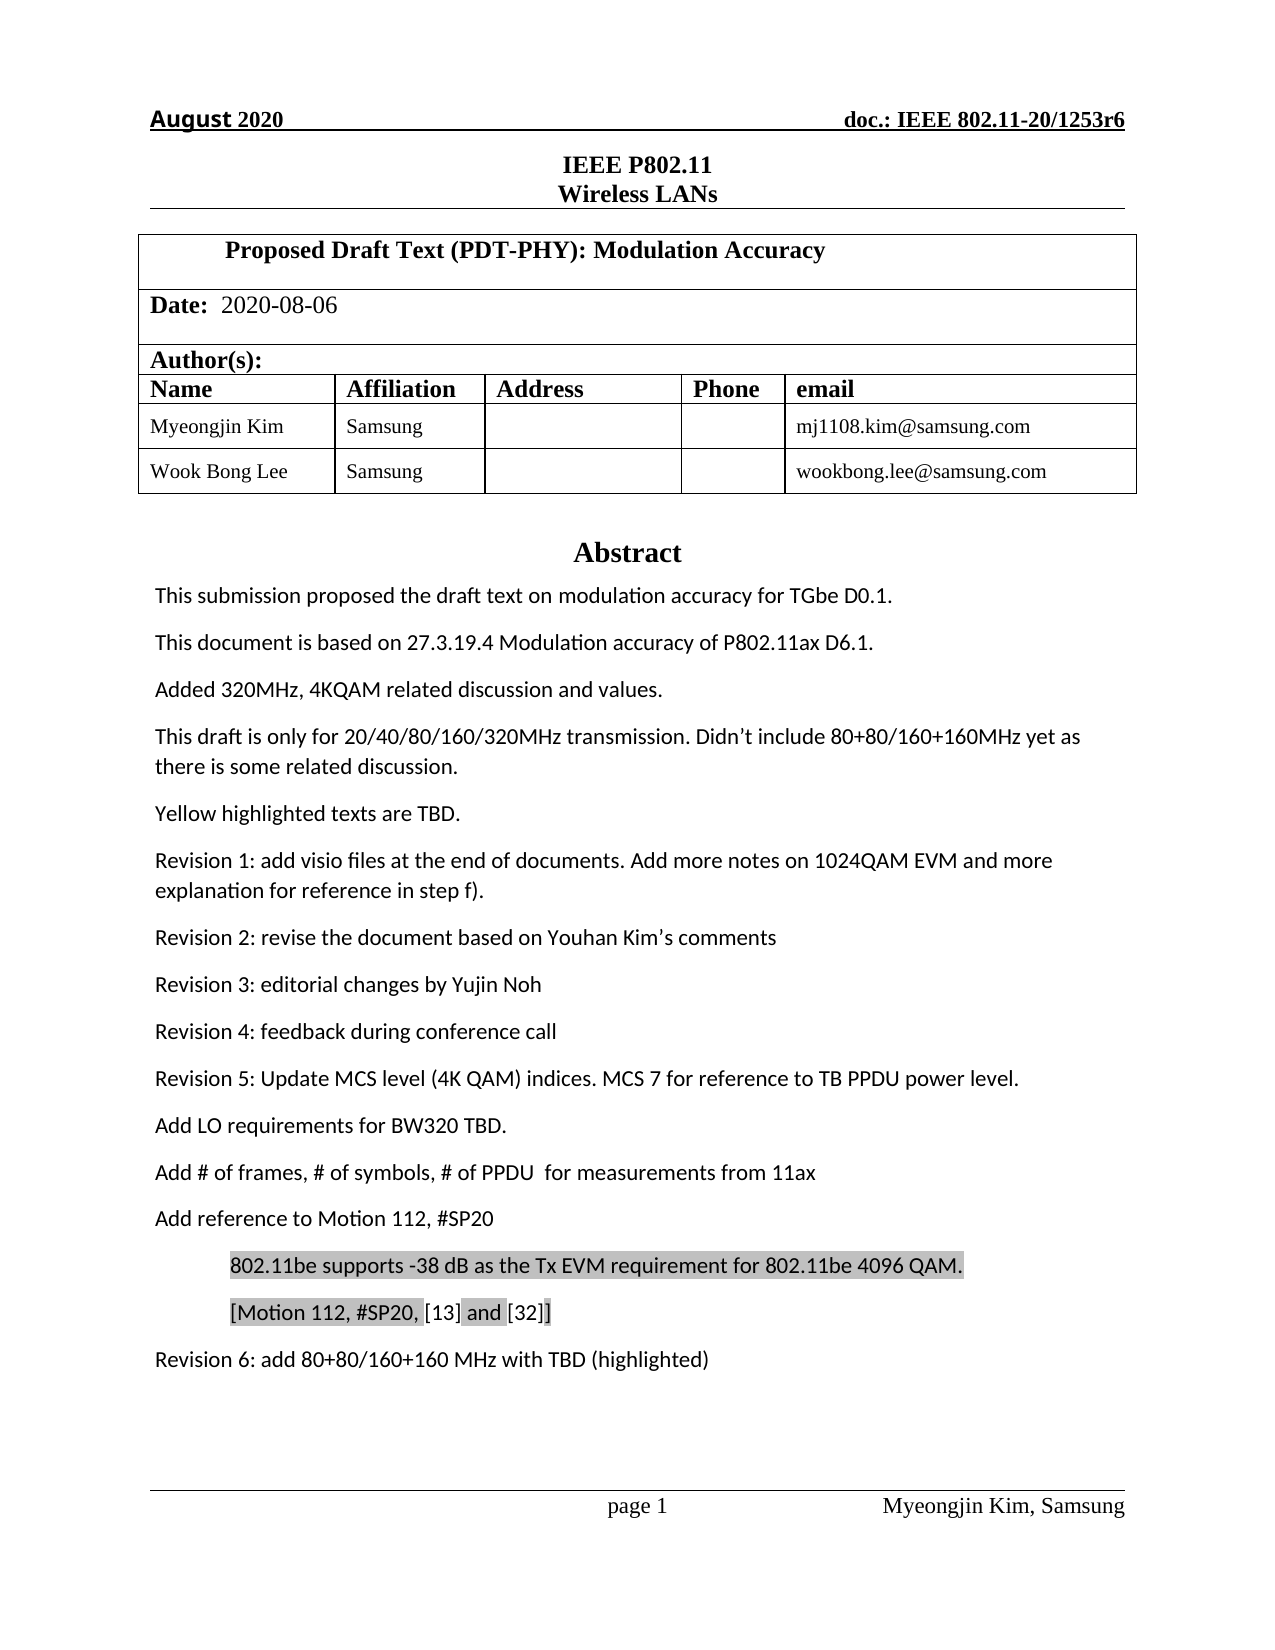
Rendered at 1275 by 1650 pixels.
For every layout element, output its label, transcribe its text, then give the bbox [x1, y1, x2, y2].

table_cell [486, 449, 681, 493]
table_cell Name [139, 375, 334, 403]
table_cell Myeongjin Kim [139, 404, 334, 448]
table_cell [682, 404, 784, 448]
text IEEE P802.11 Wireless LANs [150, 150, 1125, 208]
table_cell Date: 2020-08-06 [139, 290, 1136, 344]
table_header Proposed Draft Text (PDT-PHY): Modulation Accuracy [139, 235, 1136, 289]
table_cell Samsung [336, 449, 484, 493]
table_cell wookbong.lee@samsung.com [786, 449, 1136, 493]
table_cell [682, 449, 784, 493]
table_cell Affiliation [336, 375, 484, 403]
table_cell Address [486, 375, 681, 403]
table_cell Phone [682, 375, 784, 403]
table_cell mj1108.kim@samsung.com [786, 404, 1136, 448]
table_cell Author(s): [139, 345, 1136, 373]
table_cell Samsung [336, 404, 484, 448]
table_cell [486, 404, 681, 448]
table_cell Wook Bong Lee [139, 449, 334, 493]
table_cell email [786, 375, 1136, 403]
